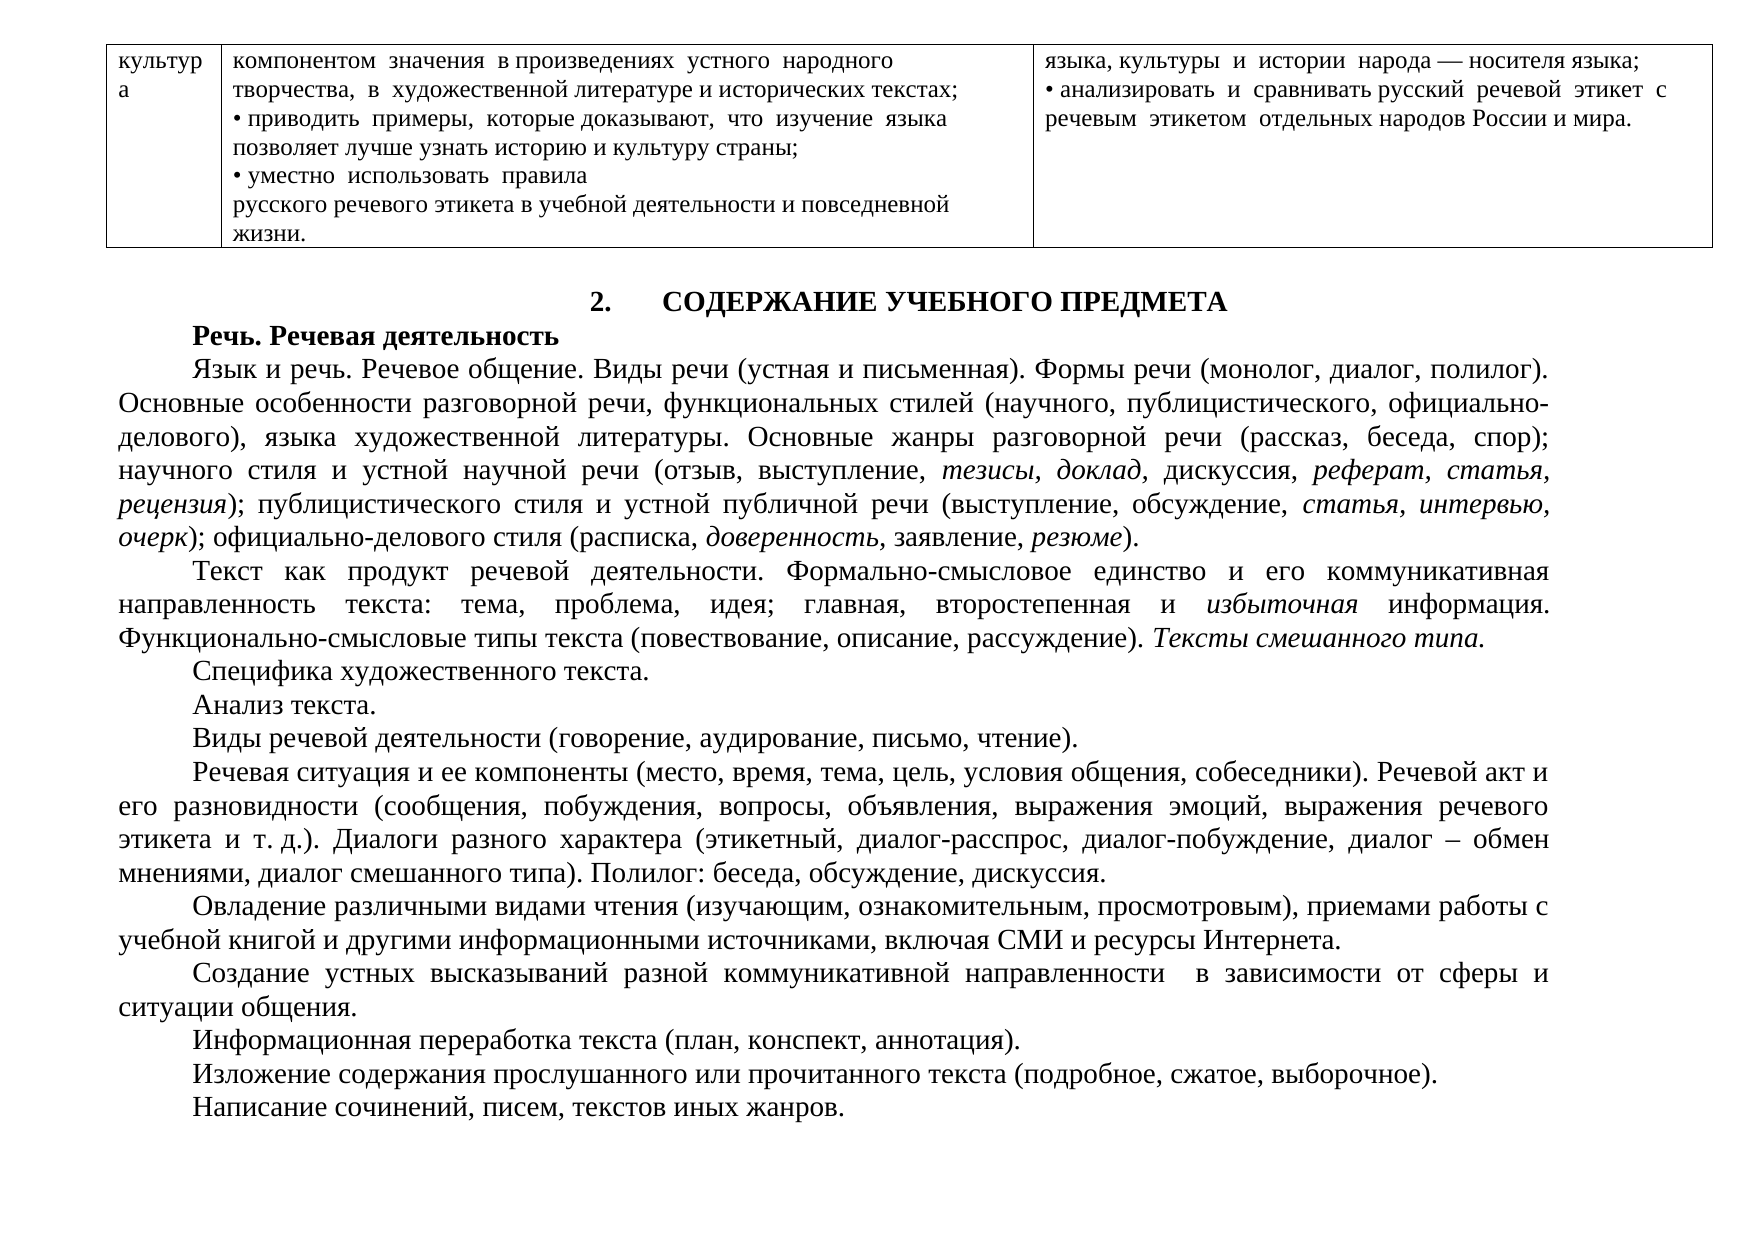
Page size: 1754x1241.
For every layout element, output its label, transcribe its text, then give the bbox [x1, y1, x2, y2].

text Виды речевой деятельности (говорение, аудирование, письмо, чтение). [118, 721, 1550, 754]
text Язык и речь. Речевое общение. Виды речи (устная и письменная). Формы речи (монолог, диалог, полилог). Основные особенности разговорной речи, функциональных стилей (научного, публицистического, официально-делового), языка художественной литературы. Основные жанры разговорной речи (рассказ, беседа, спор); научного стиля и устной научной речи (отзыв, выступление, тезисы, доклад, дискуссия, реферат, статья, рецензия); публицистического стиля и устной публичной речи (выступление, обсуждение, статья, интервью, очерк); официально-делового стиля (расписка, доверенность, заявление, резюме). [118, 352, 1550, 553]
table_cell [222, 45, 1033, 247]
subtitle Речь. Речевая деятельность [118, 318, 1550, 352]
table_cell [1034, 45, 1712, 247]
text Речевая ситуация и ее компоненты (место, время, тема, цель, условия общения, собеседники). Речевой акт и его разновидности (сообщения, побуждения, вопросы, объявления, выражения эмоций, выражения речевого этикета и т. д.). Диалоги разного характера (этикетный, диалог-расспрос, диалог-побуждение, диалог – обмен мнениями, диалог смешанного типа). Полилог: беседа, обсуждение, дискуссия. [118, 754, 1550, 888]
table_cell Язык и культура [107, 45, 221, 247]
list СОДЕРЖАНИЕ УЧЕБНОГО ПРЕДМЕТА [193, 284, 1550, 318]
text Текст как продукт речевой деятельности. Формально-смысловое единство и его коммуникативная направленность текста: тема, проблема, идея; главная, второстепенная и избыточная информация. Функционально-смысловые типы текста (повествование, описание, рассуждение). Тексты смешанного типа. [118, 553, 1550, 653]
text Информационная переработка текста (план, конспект, аннотация). [118, 1022, 1550, 1056]
text Изложение содержания прослушанного или прочитанного текста (подробное, сжатое, выборочное). [118, 1056, 1550, 1089]
text Анализ текста. [118, 687, 1550, 721]
text Овладение различными видами чтения (изучающим, ознакомительным, просмотровым), приемами работы с учебной книгой и другими информационными источниками, включая СМИ и ресурсы Интернета. [118, 888, 1550, 955]
text Специфика художественного текста. [118, 653, 1550, 687]
text Создание устных высказываний разной коммуникативной направленности в зависимости от сферы и ситуации общения. [118, 955, 1550, 1022]
text Написание сочинений, писем, текстов иных жанров. [118, 1089, 1550, 1123]
